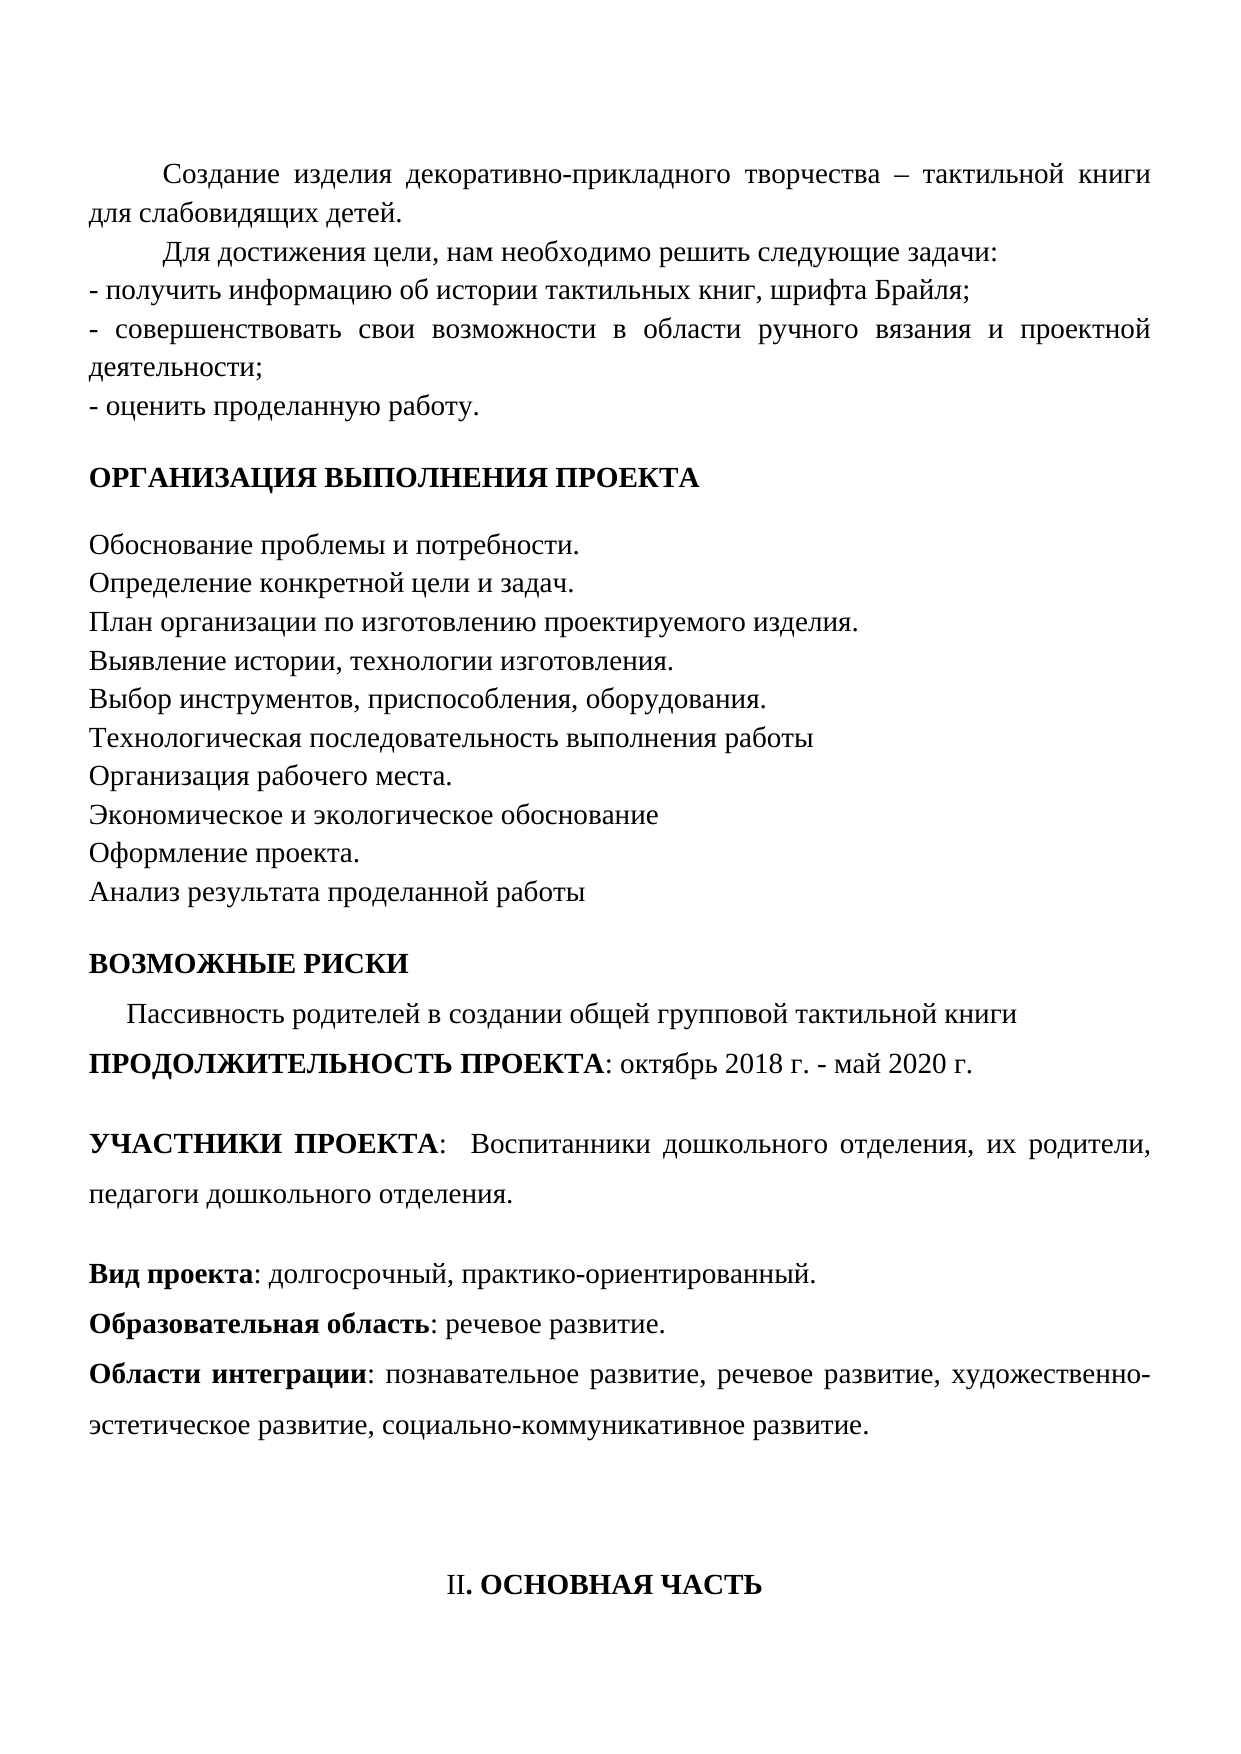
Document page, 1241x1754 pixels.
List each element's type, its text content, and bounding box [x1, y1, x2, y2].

text Оформление проекта. [89, 835, 1152, 869]
text Технологическая последовательность выполнения работы [89, 720, 1152, 753]
text ВОЗМОЖНЫЕ РИСКИ [89, 946, 1152, 979]
text План организации по изготовлению проектируемого изделия. [89, 604, 1152, 638]
text Определение конкретной цели и задач. [89, 566, 1152, 599]
text - совершенствовать свои возможности в области ручного вязания и проектной деятельности; [89, 311, 1152, 383]
text Анализ результата проделанной работы [89, 874, 1152, 907]
text Вид проекта: долгосрочный, практико-ориентированный. [89, 1256, 1152, 1289]
text ПРОДОЛЖИТЕЛЬНОСТЬ ПРОЕКТА: октябрь 2018 г. - май 2020 г. [89, 1047, 1152, 1080]
text Создание изделия декоративно-прикладного творчества – тактильной книги для слабовидящих детей. [89, 157, 1152, 229]
text Для достижения цели, нам необходимо решить следующие задачи: [89, 234, 1152, 267]
text Выявление истории, технологии изготовления. [89, 643, 1152, 676]
text Области интеграции: познавательное развитие, речевое развитие, художественно-эстетическое развитие, социально-коммуникативное развитие. [89, 1357, 1152, 1440]
text - получить информацию об истории тактильных книг, шрифта Брайля; [89, 272, 1152, 306]
text Пассивность родителей в создании общей групповой тактильной книги [126, 996, 1152, 1030]
text Образовательная область: речевое развитие. [89, 1306, 1152, 1340]
text Обоснование проблемы и потребности. [89, 527, 1152, 561]
text Организация рабочего места. [89, 758, 1152, 792]
text Экономическое и экологическое обоснование [89, 797, 1152, 830]
text ОРГАНИЗАЦИЯ ВЫПОЛНЕНИЯ ПРОЕКТА [89, 460, 1152, 493]
text II. ОСНОВНАЯ ЧАСТЬ [89, 1567, 1152, 1601]
text УЧАСТНИКИ ПРОЕКТА: Воспитанники дошкольного отделения, их родители, педагоги дошкольного отделения. [89, 1126, 1152, 1210]
text Выбор инструментов, приспособления, оборудования. [89, 681, 1152, 715]
text - оценить проделанную работу. [89, 388, 1152, 421]
